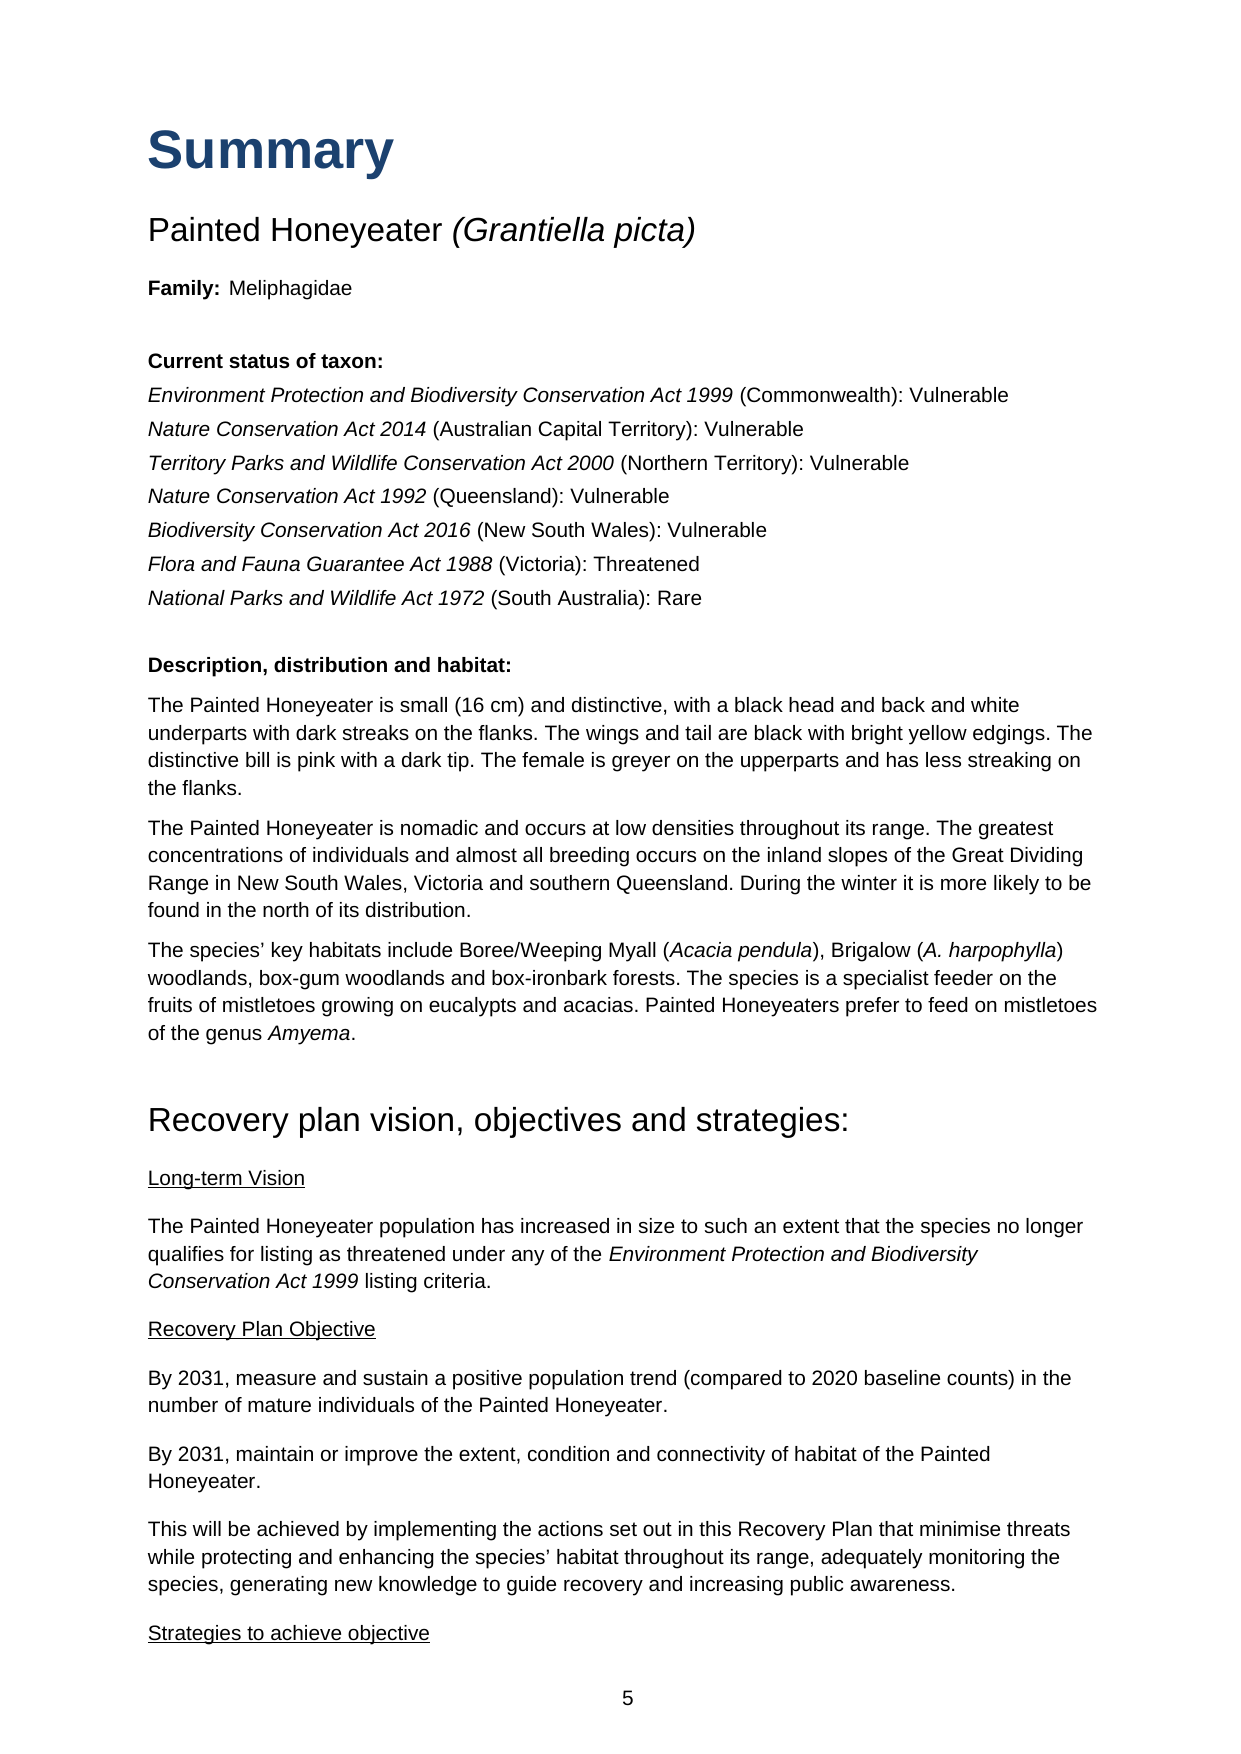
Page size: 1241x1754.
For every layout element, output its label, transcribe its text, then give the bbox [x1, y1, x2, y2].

list This will be achieved by implementing the actions set out in this Recovery Plan that minimise threats while protecting and enhancing the species’ habitat throughout its range, adequately monitoring the species, generating new knowledge to guide recovery and increasing public awareness. [148, 1517, 1107, 1596]
text Territory Parks and Wildlife Conservation Act 2000 (Northern Territory): Vulnerable [148, 451, 1107, 474]
text Nature Conservation Act 1992 (Queensland): Vulnerable [148, 484, 1107, 508]
subtitle Summary [148, 118, 1107, 180]
text Current status of taxon: [148, 349, 1107, 373]
text Flora and Fauna Guarantee Act 1988 (Victoria): Threatened [148, 552, 1107, 576]
text The Painted Honeyeater is nomadic and occurs at low densities throughout its range. The greatest concentrations of individuals and almost all breeding occurs on the inland slopes of the Great Dividing Range in New South Wales, Victoria and southern Queensland. During the winter it is more likely to be found in the north of its distribution. [148, 816, 1107, 922]
text Biodiversity Conservation Act 2016 (New South Wales): Vulnerable [148, 518, 1107, 542]
text Recovery Plan Objective [148, 1317, 1107, 1341]
text Family: Meliphagidae [148, 276, 1107, 299]
text By 2031, maintain or improve the extent, condition and connectivity of habitat of the Painted Honeyeater. [148, 1441, 1107, 1493]
text The Painted Honeyeater is small (16 cm) and distinctive, with a black head and back and white underparts with dark streaks on the flanks. The wings and tail are black with bright yellow edgings. The distinctive bill is pink with a dark tip. The female is greyer on the upperparts and has less streaking on the flanks. [148, 693, 1107, 799]
text The species’ key habitats include Boree/Weeping Myall (Acacia pendula), Brigalow (A. harpophylla) woodlands, box-gum woodlands and box-ironbark forests. The species is a specialist feeder on the fruits of mistletoes growing on eucalypts and acacias. Painted Honeyeaters prefer to feed on mistletoes of the genus Amyema. [148, 938, 1107, 1044]
text By 2031, measure and sustain a positive population trend (compared to 2020 baseline counts) in the number of mature individuals of the Painted Honeyeater. [148, 1366, 1107, 1417]
text The Painted Honeyeater population has increased in size to such an extent that the species no longer qualifies for listing as threatened under any of the Environment Protection and Biodiversity Conservation Act 1999 listing criteria. [148, 1214, 1107, 1293]
text Strategies to achieve objective [148, 1621, 1107, 1644]
text National Parks and Wildlife Act 1972 (South Australia): Rare [148, 586, 1107, 609]
text Painted Honeyeater (Grantiella picta) [148, 211, 1107, 249]
text Nature Conservation Act 2014 (Australian Capital Territory): Vulnerable [148, 417, 1107, 441]
text Long-term Vision [148, 1166, 1107, 1189]
text Environment Protection and Biodiversity Conservation Act 1999 (Commonwealth): Vulnerable [148, 383, 1107, 407]
text Recovery plan vision, objectives and strategies: [148, 1101, 1107, 1139]
text Description, distribution and habitat: [148, 653, 1107, 677]
